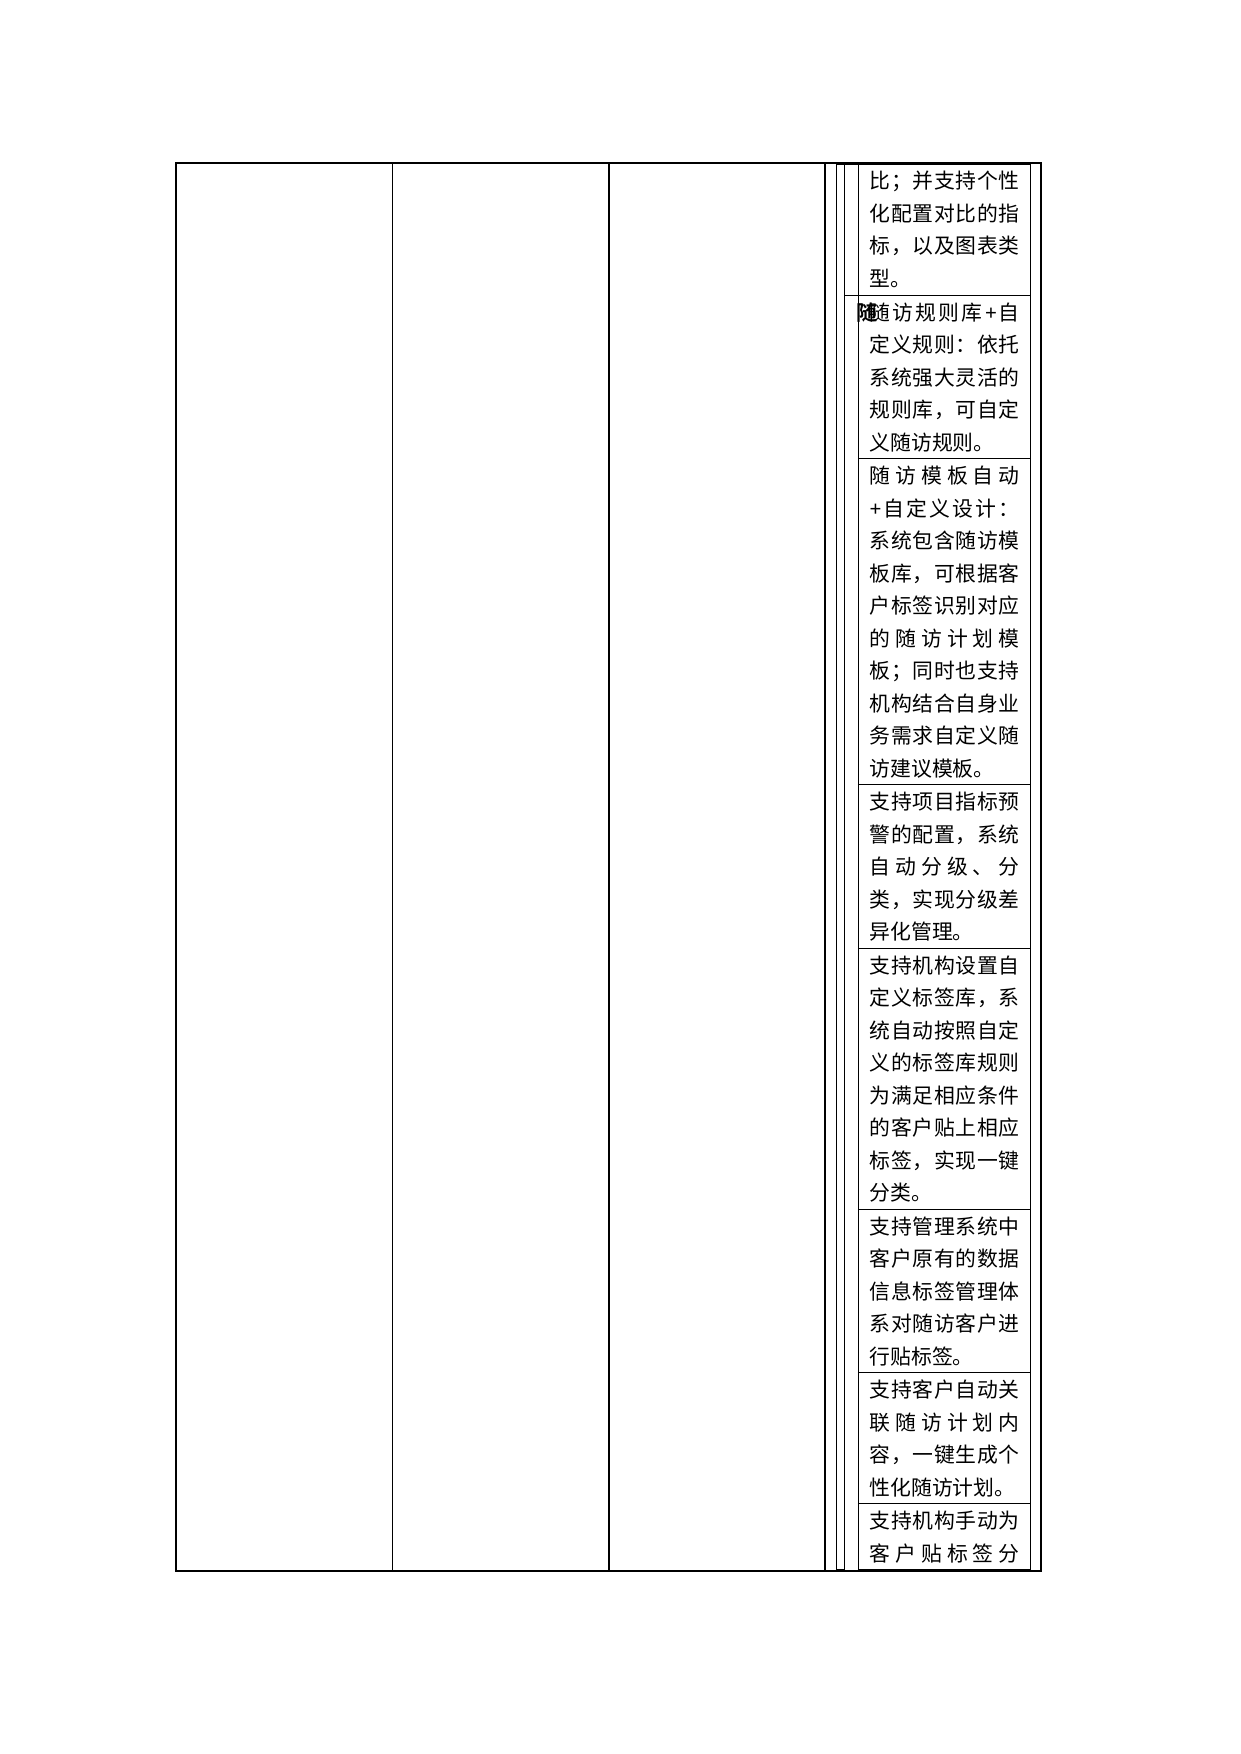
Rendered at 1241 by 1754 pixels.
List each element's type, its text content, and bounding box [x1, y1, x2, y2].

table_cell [845, 296, 858, 1570]
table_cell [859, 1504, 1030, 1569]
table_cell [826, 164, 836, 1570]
table_cell [610, 164, 824, 1570]
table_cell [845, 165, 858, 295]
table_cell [859, 165, 1030, 295]
table_cell [177, 164, 392, 1570]
table_cell 1 [393, 164, 608, 1570]
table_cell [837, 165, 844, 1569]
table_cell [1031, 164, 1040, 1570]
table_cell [859, 1373, 1030, 1503]
